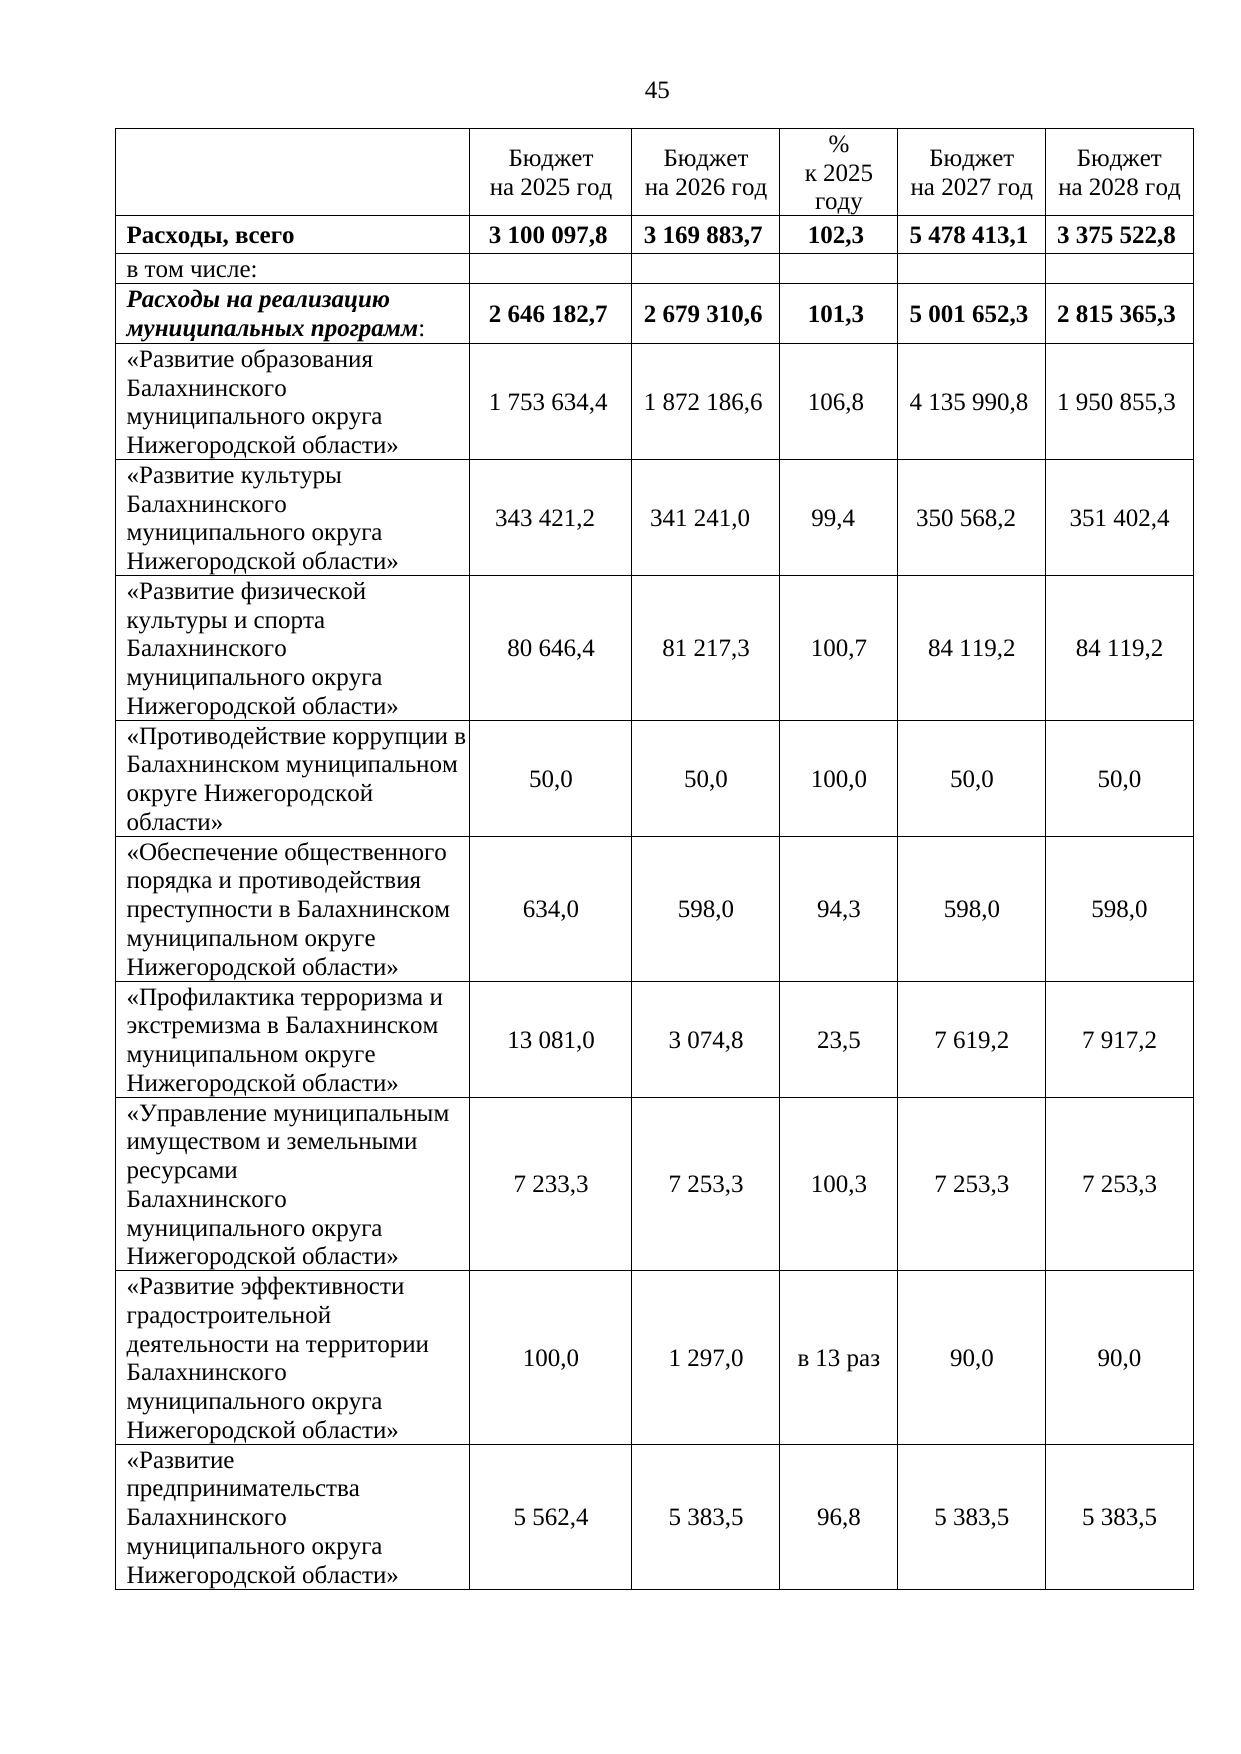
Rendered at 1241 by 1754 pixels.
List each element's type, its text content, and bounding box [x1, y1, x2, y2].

table_cell 341 241,0 [632, 460, 779, 575]
table_cell «Профилактика терроризма и экстремизма в Балахнинском муниципальном округе Нижегородской области» [116, 982, 469, 1097]
table_cell 94,3 [780, 837, 897, 981]
table_cell «Развитие физической культуры и спорта Балахнинского муниципального округа Нижегородской области» [116, 576, 469, 720]
table_cell 101,3 [780, 284, 897, 343]
table_cell 2 646 182,7 [470, 284, 631, 343]
table_cell 102,3 [780, 216, 897, 253]
table_cell 84 119,2 [898, 576, 1045, 720]
table_cell 80 646,4 [470, 576, 631, 720]
table_cell в 13 раз [780, 1271, 897, 1444]
table_cell 3 100 097,8 [470, 216, 631, 253]
table_cell 50,0 [1046, 721, 1193, 836]
table_cell 50,0 [898, 721, 1045, 836]
table_cell 100,7 [780, 576, 897, 720]
table_cell 100,3 [780, 1098, 897, 1270]
table_cell 100,0 [780, 721, 897, 836]
table_cell 1 753 634,4 [470, 344, 631, 459]
table_cell 2 815 365,3 [1046, 284, 1193, 343]
table_cell 5 383,5 [898, 1445, 1045, 1588]
table_cell 350 568,2 [898, 460, 1045, 575]
table_cell «Обеспечение общественного порядка и противодействия преступности в Балахнинском муниципальном округе Нижегородской области» [116, 837, 469, 981]
table_cell «Противодействие коррупции в Балахнинском муниципальном округе Нижегородской области» [116, 721, 469, 836]
table_cell 7 233,3 [470, 1098, 631, 1270]
table_cell 5 478 413,1 [898, 216, 1045, 253]
table_cell 7 253,3 [898, 1098, 1045, 1270]
table_cell 4 135 990,8 [898, 344, 1045, 459]
table_cell 7 917,2 [1046, 982, 1193, 1097]
table_cell «Развитие предпринимательства Балахнинского муниципального округа Нижегородской области» [116, 1445, 469, 1588]
table_cell 90,0 [1046, 1271, 1193, 1444]
table_cell 2 679 310,6 [632, 284, 779, 343]
table_cell [898, 254, 1045, 282]
table_cell 5 383,5 [1046, 1445, 1193, 1588]
table_cell в том числе: [116, 254, 469, 282]
table_cell 351 402,4 [1046, 460, 1193, 575]
table_cell 81 217,3 [632, 576, 779, 720]
table_header [116, 129, 469, 215]
table_cell 5 001 652,3 [898, 284, 1045, 343]
table_cell 598,0 [898, 837, 1045, 981]
table_cell 1 872 186,6 [632, 344, 779, 459]
table_cell 343 421,2 [470, 460, 631, 575]
table_cell 7 253,3 [632, 1098, 779, 1270]
table_cell 3 074,8 [632, 982, 779, 1097]
table_header Бюджет на 2026 год [632, 129, 779, 215]
table_cell 13 081,0 [470, 982, 631, 1097]
table_cell 50,0 [470, 721, 631, 836]
table_cell Расходы, всего [116, 216, 469, 253]
table_header Бюджет на 2028 год [1046, 129, 1193, 215]
table_cell 598,0 [632, 837, 779, 981]
table_cell 634,0 [470, 837, 631, 981]
table_cell 50,0 [632, 721, 779, 836]
table_cell 1 297,0 [632, 1271, 779, 1444]
table_cell 106,8 [780, 344, 897, 459]
table_cell Расходы на реализацию муниципальных программ: [116, 284, 469, 343]
table_cell [1046, 254, 1193, 282]
table_cell 3 169 883,7 [632, 216, 779, 253]
table_cell 5 383,5 [632, 1445, 779, 1588]
table_cell [632, 254, 779, 282]
table_header Бюджет на 2027 год [898, 129, 1045, 215]
table_cell 1 950 855,3 [1046, 344, 1193, 459]
table_cell «Развитие эффективности градостроительной деятельности на территории Балахнинского муниципального округа Нижегородской области» [116, 1271, 469, 1444]
table_cell «Управление муниципальным имуществом и земельными ресурсами Балахнинского муниципального округа Нижегородской области» [116, 1098, 469, 1270]
table_header % к 2025 году [780, 129, 897, 215]
table_cell 96,8 [780, 1445, 897, 1588]
table_cell 598,0 [1046, 837, 1193, 981]
table_cell 23,5 [780, 982, 897, 1097]
table_cell 100,0 [470, 1271, 631, 1444]
table_cell 84 119,2 [1046, 576, 1193, 720]
table_cell «Развитие образования Балахнинского муниципального округа Нижегородской области» [116, 344, 469, 459]
table_cell «Развитие культуры Балахнинского муниципального округа Нижегородской области» [116, 460, 469, 575]
table_cell [470, 254, 631, 282]
table_cell 5 562,4 [470, 1445, 631, 1588]
table_cell 90,0 [898, 1271, 1045, 1444]
table_cell 99,4 [780, 460, 897, 575]
table_cell 7 619,2 [898, 982, 1045, 1097]
table_cell 3 375 522,8 [1046, 216, 1193, 253]
table_header Бюджет на 2025 год [470, 129, 631, 215]
table_cell [780, 254, 897, 282]
table_cell 7 253,3 [1046, 1098, 1193, 1270]
